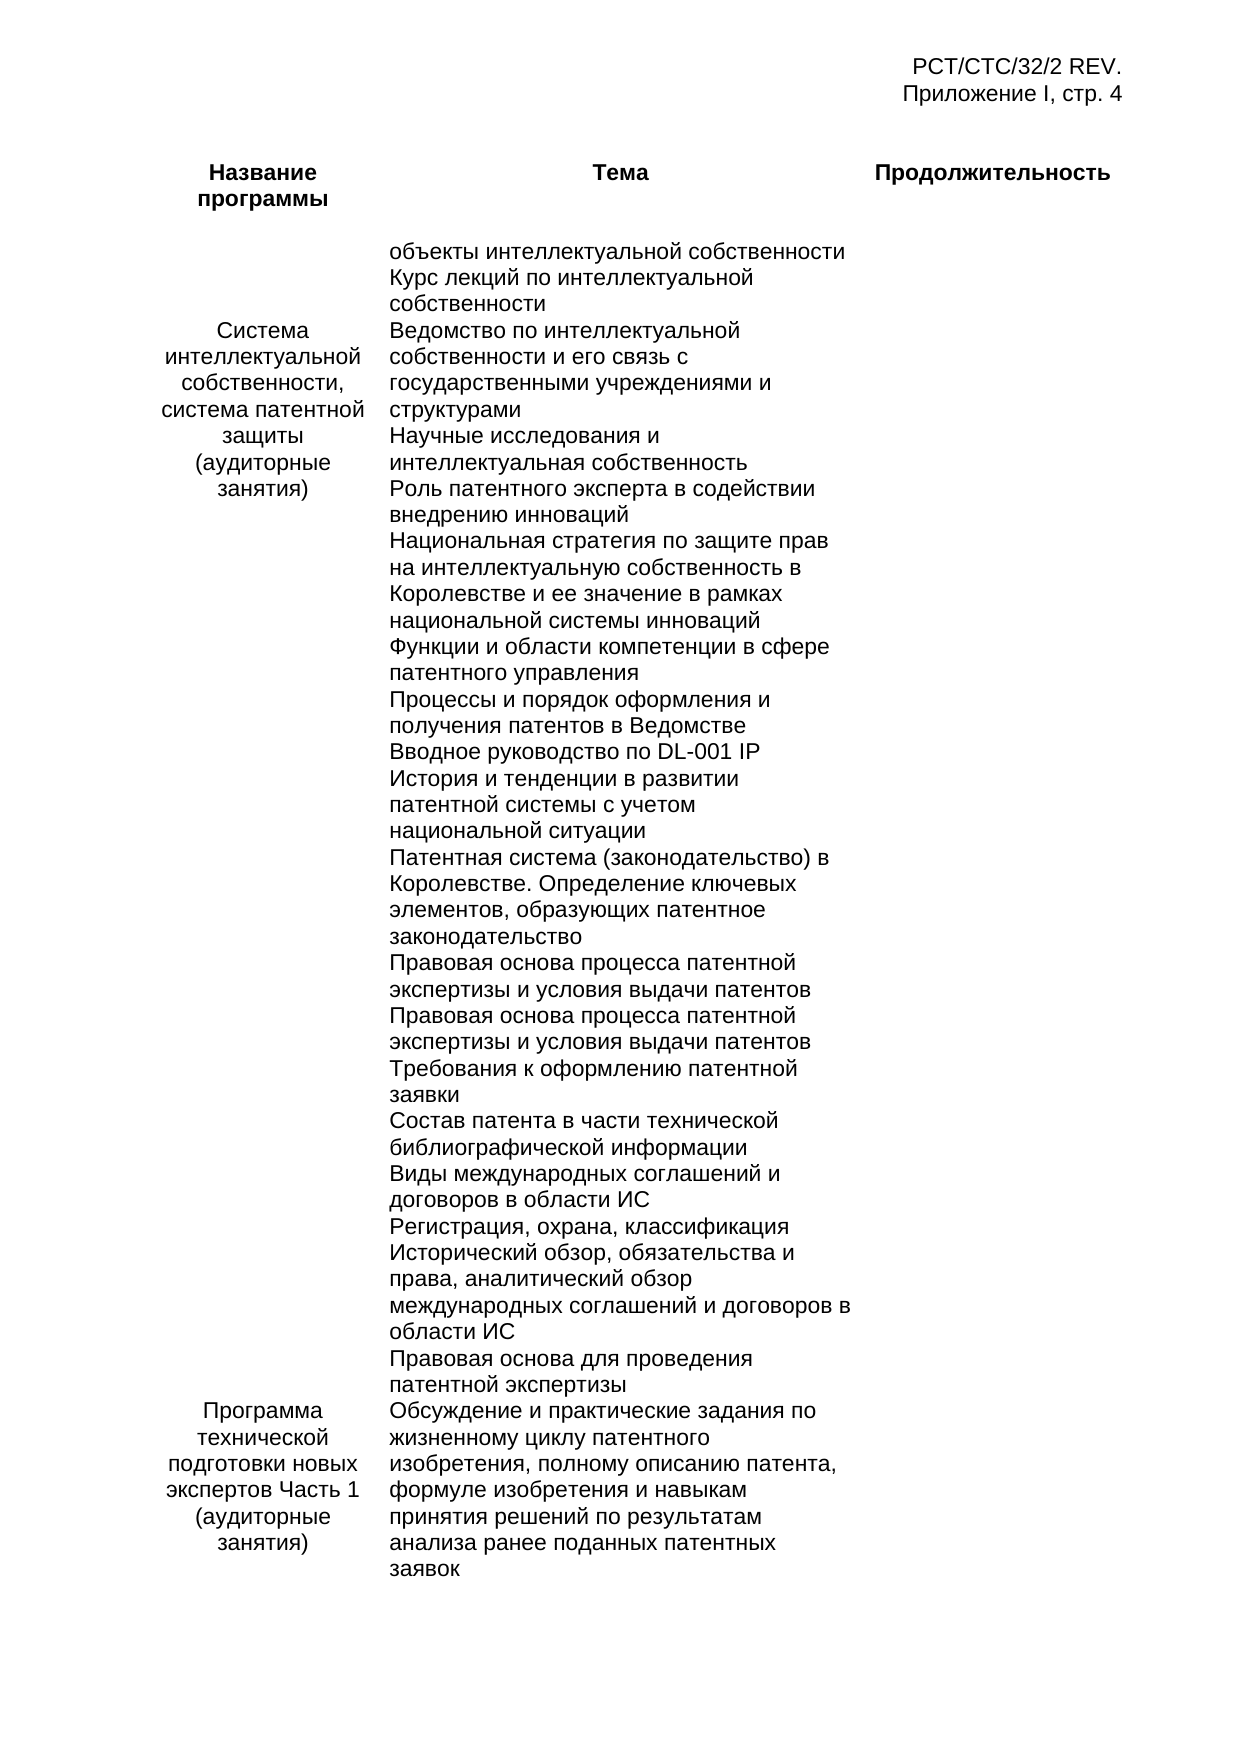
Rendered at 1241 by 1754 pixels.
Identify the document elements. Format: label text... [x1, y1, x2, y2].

table_cell Вводное руководство по DL-001 IP [378, 738, 863, 765]
table_cell Виды международных соглашений и договоров в области ИС Регистрация, охрана, классификация [378, 1160, 863, 1239]
table_cell Патентная система (законодательство) в Королевстве. Определение ключевых элементов, образующих патентное законодательство [378, 844, 863, 949]
table_cell Научные исследования и интеллектуальная собственность [378, 422, 863, 475]
table_cell Обсуждение и практические задания по жизненному циклу патентного изобретения, полному описанию патента, формуле изобретения и навыкам принятия решений по результатам анализа ранее поданных патентных заявок [378, 1397, 863, 1582]
table_header Тема [378, 159, 863, 238]
table_cell Правовая основа процесса патентной экспертизы и условия выдачи патентов [378, 949, 863, 1002]
table_cell Национальная стратегия по защите прав на интеллектуальную собственность в Королевстве и ее значение в рамках национальной системы инноваций [378, 528, 863, 633]
table_header Название программы [148, 159, 378, 238]
table_cell Процессы и порядок оформления и получения патентов в Ведомстве [378, 686, 863, 738]
table_header Продолжительность [863, 159, 1122, 238]
table_cell Система интеллектуальной собственности, система патентной защиты (аудиторные занятия) [148, 317, 378, 1397]
table_cell Роль патентного эксперта в содействии внедрению инноваций [378, 475, 863, 527]
table_cell История и тенденции в развитии патентной системы с учетом национальной ситуации [378, 765, 863, 844]
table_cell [378, 238, 863, 264]
table_cell Курс лекций по интеллектуальной собственности [378, 264, 863, 317]
table_cell Функции и области компетенции в сфере патентного управления [378, 633, 863, 686]
table_cell Правовая основа для проведения патентной экспертизы [378, 1345, 863, 1397]
table_cell Ведомство по интеллектуальной собственности и его связь с государственными учреждениями и структурами [378, 317, 863, 422]
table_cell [148, 1397, 378, 1582]
table_cell Требования к оформлению патентной заявки Состав патента в части технической библиографической информации [378, 1055, 863, 1160]
table_cell Исторический обзор, обязательства и права, аналитический обзор международных соглашений и договоров в области ИС [378, 1239, 863, 1344]
table_cell Правовая основа процесса патентной экспертизы и условия выдачи патентов [378, 1002, 863, 1054]
